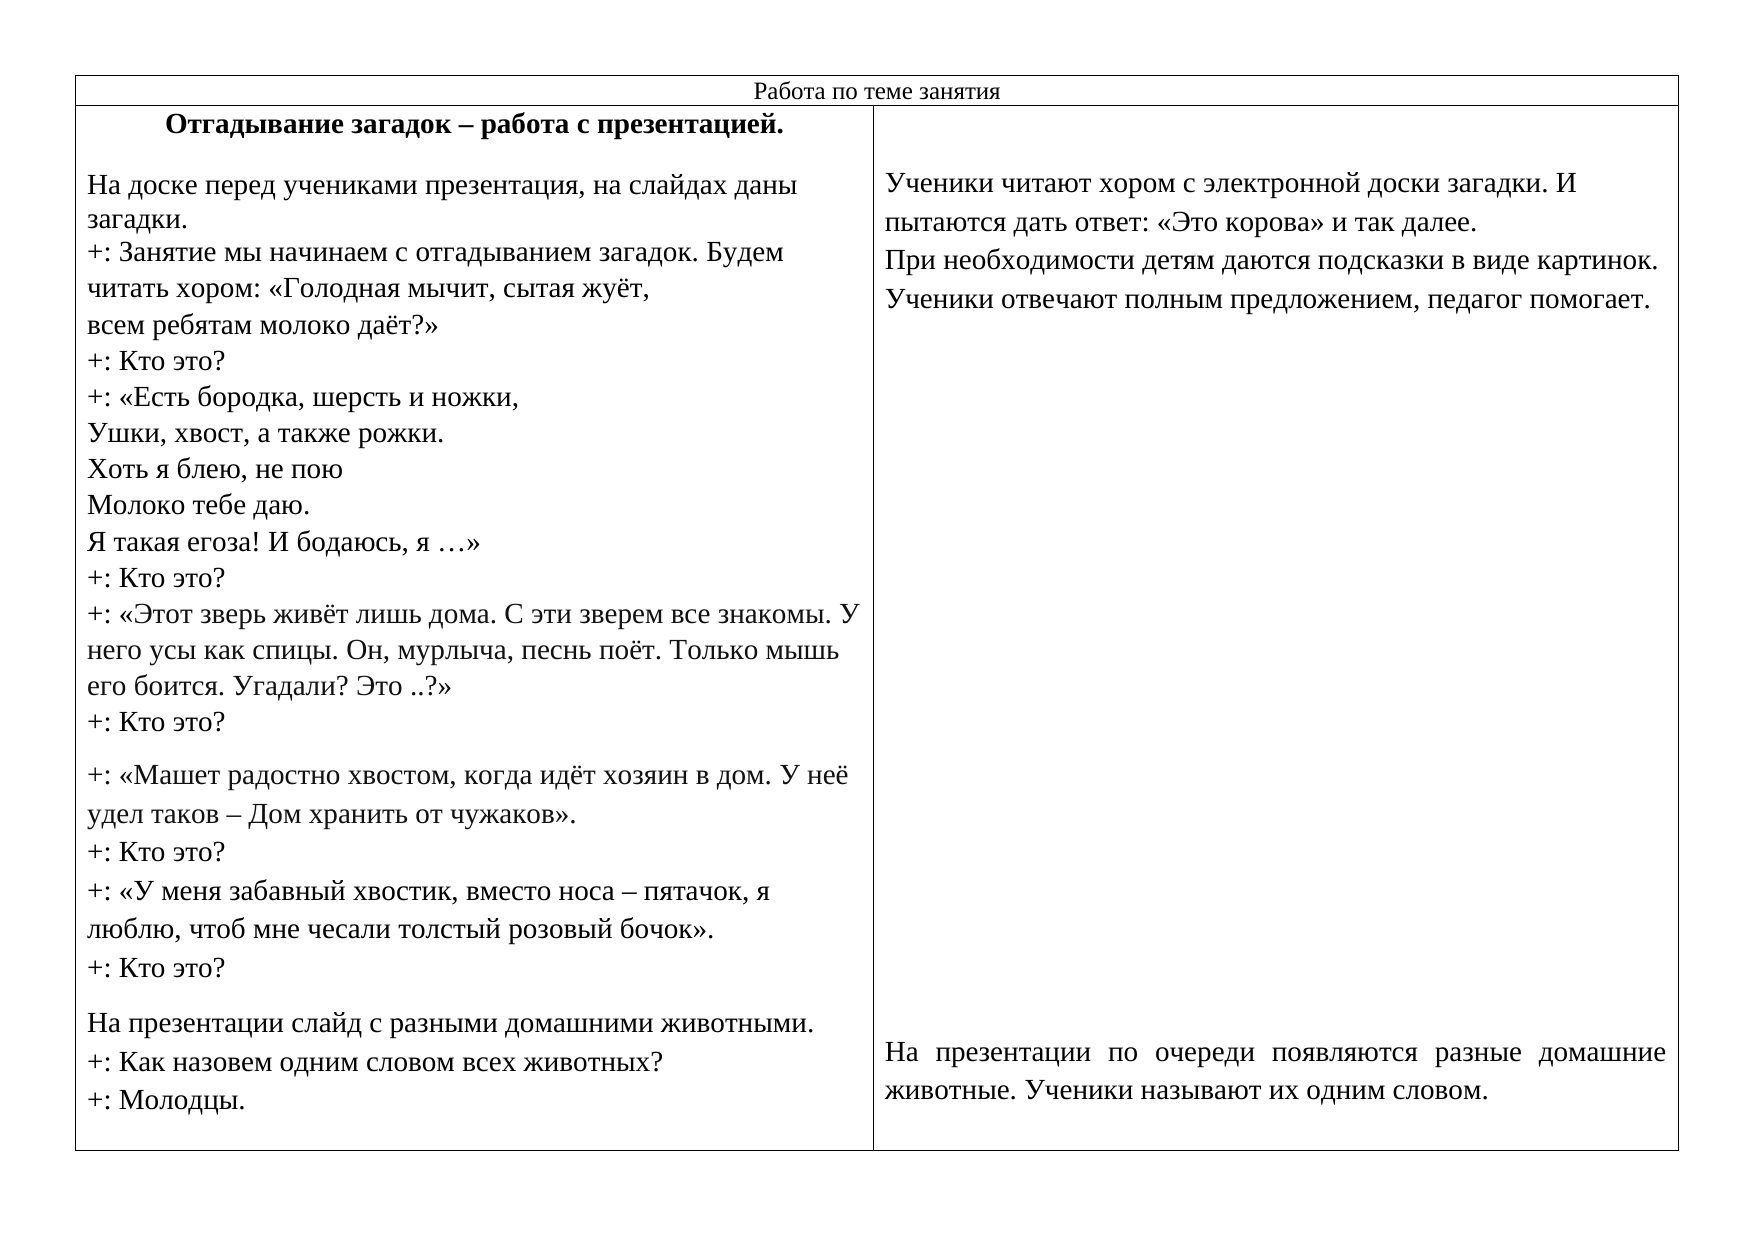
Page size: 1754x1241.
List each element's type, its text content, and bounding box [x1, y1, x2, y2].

table_cell Работа по теме занятия [76, 76, 1678, 105]
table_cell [874, 106, 1678, 1149]
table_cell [76, 106, 873, 1149]
